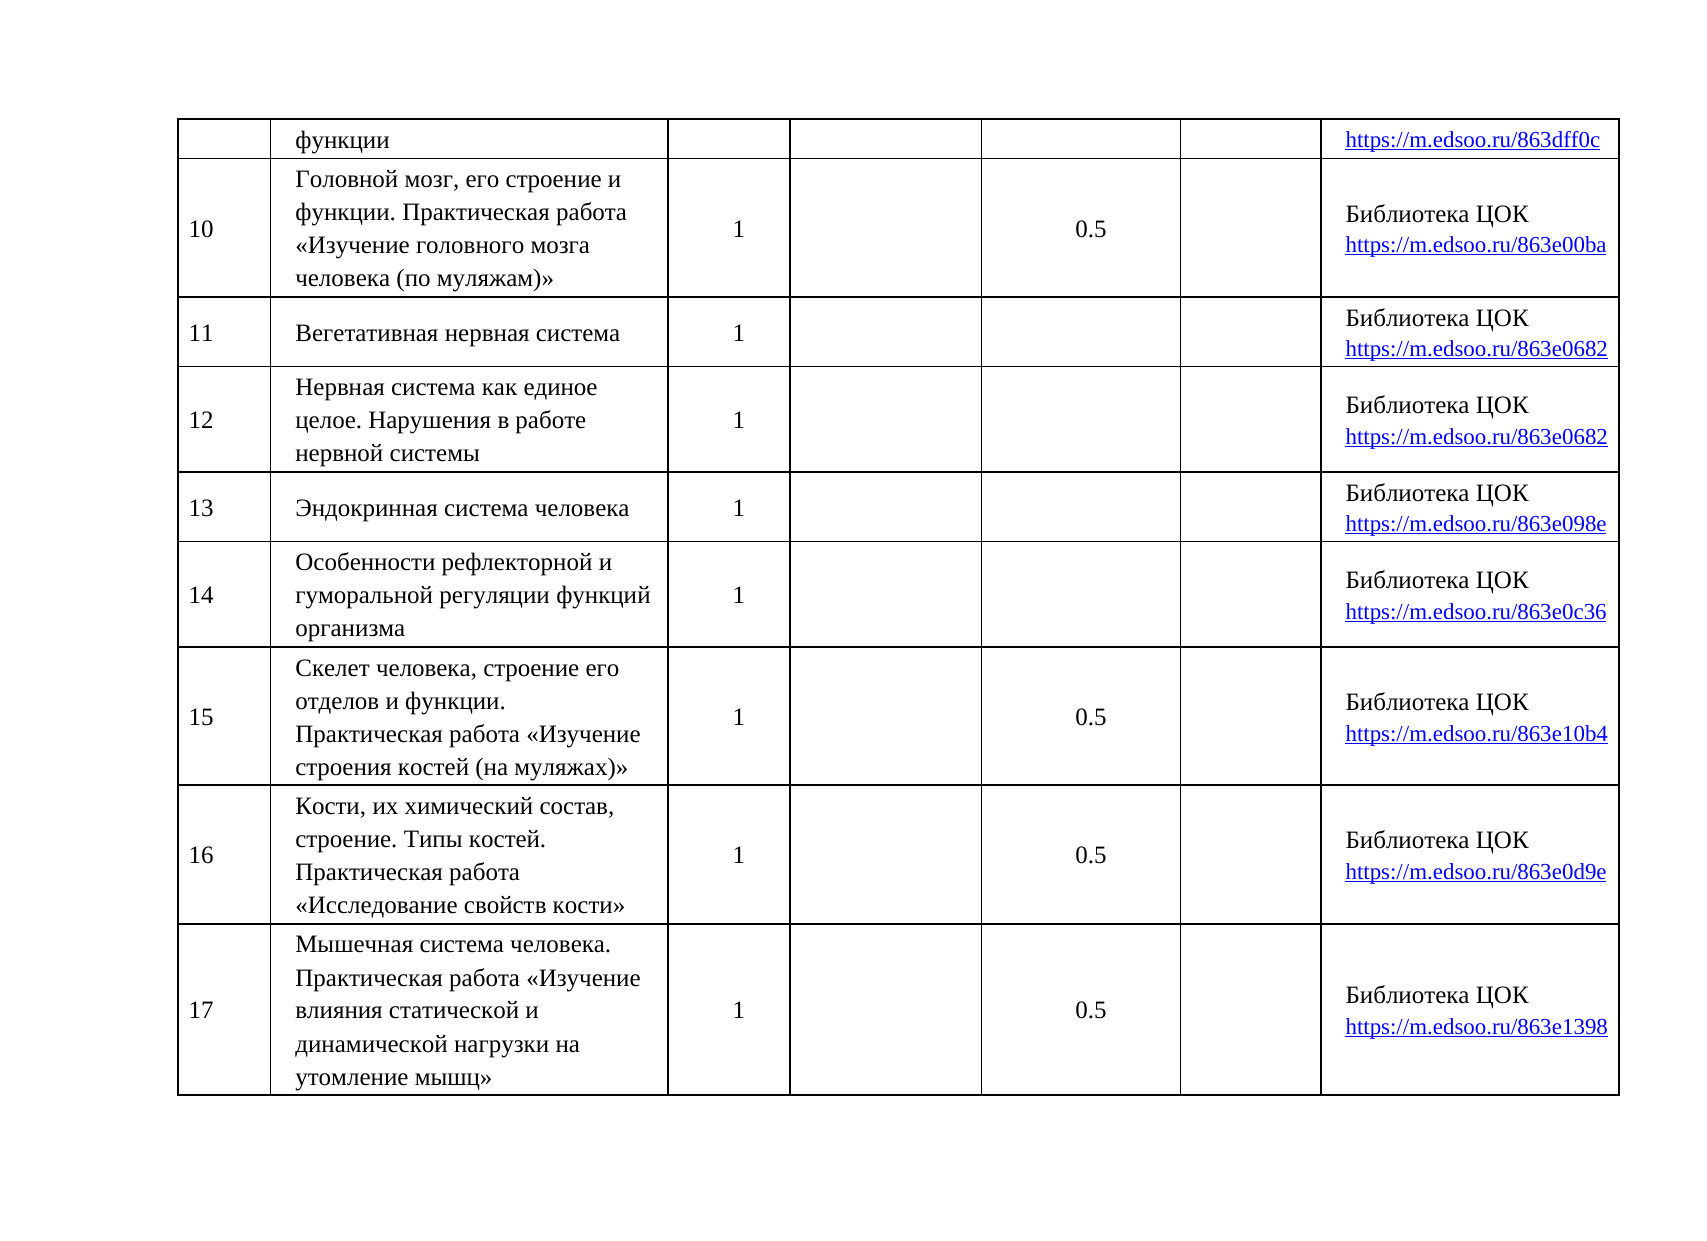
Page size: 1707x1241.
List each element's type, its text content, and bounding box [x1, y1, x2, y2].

table_cell Особенности рефлекторной и гуморальной регуляции функций организма [271, 542, 667, 646]
table_cell [982, 542, 1180, 646]
table_cell Скелет человека, строение его отделов и функции. Практическая работа «Изучение строения костей (на муляжах)» [271, 648, 667, 784]
table_cell Библиотека ЦОК https://m.edsoo.ru/863e0d9e [1322, 786, 1618, 923]
table_cell [982, 367, 1180, 471]
table_cell 14 [179, 542, 270, 646]
table_cell 1 [669, 298, 789, 366]
table_cell 0.5 [982, 159, 1180, 296]
table_cell [791, 120, 981, 157]
table_cell Библиотека ЦОК https://m.edsoo.ru/863e0c36 [1322, 542, 1618, 646]
table_cell 17 [179, 925, 270, 1094]
table_cell Мышечная система человека. Практическая работа «Изучение влияния статической и динамической нагрузки на утомление мышц» [271, 925, 667, 1094]
table_cell 1 [669, 473, 789, 541]
table_cell Кости, их химический состав, строение. Типы костей. Практическая работа «Исследование свойств кости» [271, 786, 667, 923]
table_cell 1 [669, 367, 789, 471]
table_cell 1 [669, 159, 789, 296]
table_cell [791, 786, 981, 923]
table_cell Нервная система как единое целое. Нарушения в работе нервной системы [271, 367, 667, 471]
table_cell [791, 542, 981, 646]
table_cell [1181, 648, 1320, 784]
table_cell [1181, 367, 1320, 471]
table_cell [1181, 298, 1320, 366]
table_cell 12 [179, 367, 270, 471]
table_cell Библиотека ЦОК https://m.edsoo.ru/863e1398 [1322, 925, 1618, 1094]
table_cell 0.5 [982, 925, 1180, 1094]
table_cell Вегетативная нервная система [271, 298, 667, 366]
table_cell [982, 120, 1180, 157]
table_cell 9 [179, 120, 270, 157]
table_cell 1 [669, 542, 789, 646]
table_cell [791, 473, 981, 541]
table_cell 0.5 [982, 786, 1180, 923]
table_cell Библиотека ЦОК https://m.edsoo.ru/863e098e [1322, 473, 1618, 541]
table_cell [1322, 120, 1618, 157]
table_cell 1 [669, 786, 789, 923]
table_cell 1 [669, 925, 789, 1094]
table_cell 16 [179, 786, 270, 923]
table_cell [982, 473, 1180, 541]
table_cell [1181, 120, 1320, 157]
table_cell [791, 925, 981, 1094]
table_cell 10 [179, 159, 270, 296]
table_cell 11 [179, 298, 270, 366]
table_cell Библиотека ЦОК https://m.edsoo.ru/863e0682 [1322, 367, 1618, 471]
table_cell [1181, 542, 1320, 646]
table_cell [791, 298, 981, 366]
table_cell Библиотека ЦОК https://m.edsoo.ru/863e00ba [1322, 159, 1618, 296]
table_cell 0.5 [982, 648, 1180, 784]
table_cell [1181, 786, 1320, 923]
table_cell Головной мозг, его строение и функции. Практическая работа «Изучение головного мозга человека (по муляжам)» [271, 159, 667, 296]
table_cell [791, 648, 981, 784]
table_cell [1181, 473, 1320, 541]
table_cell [271, 120, 667, 157]
table_cell Эндокринная система человека [271, 473, 667, 541]
table_cell Библиотека ЦОК https://m.edsoo.ru/863e0682 [1322, 298, 1618, 366]
table_cell 1 [669, 120, 789, 157]
table_cell [1181, 159, 1320, 296]
table_cell 13 [179, 473, 270, 541]
table_cell [791, 159, 981, 296]
table_cell Библиотека ЦОК https://m.edsoo.ru/863e10b4 [1322, 648, 1618, 784]
table_cell [982, 298, 1180, 366]
table_cell 1 [669, 648, 789, 784]
table_cell 15 [179, 648, 270, 784]
table_cell [1181, 925, 1320, 1094]
table_cell [791, 367, 981, 471]
